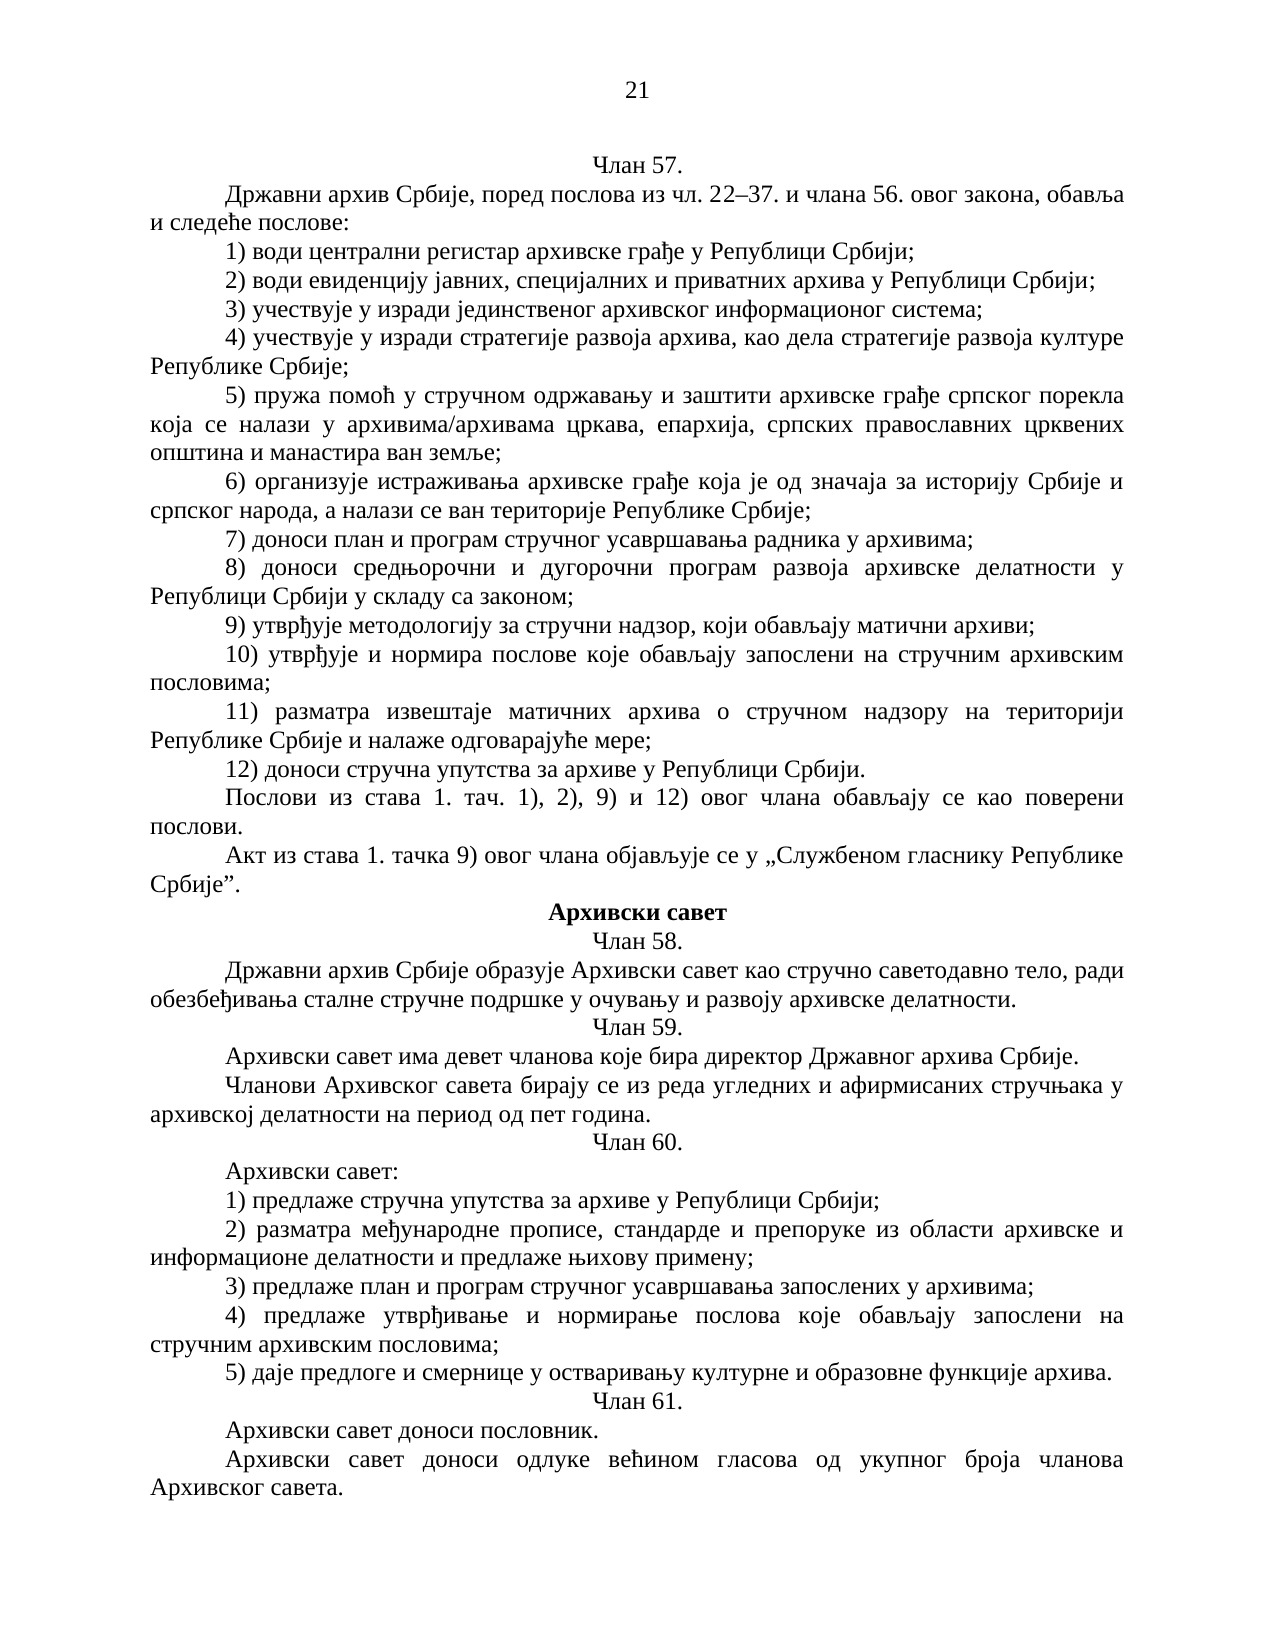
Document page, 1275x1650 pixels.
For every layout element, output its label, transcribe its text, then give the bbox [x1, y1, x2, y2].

text Архивски савет: [150, 1156, 1125, 1185]
text Послови из става 1. тач. 1), 2), 9) и 12) овог члана обављају се као поверени послови. [150, 782, 1125, 840]
text 2) води евиденцију јавних, специјалних и приватних архива у Републици Србији; [150, 265, 1125, 294]
text Члан 59. [150, 1012, 1125, 1041]
text 1) води централни регистар архивске грађе у Републици Србији; [150, 236, 1125, 265]
text Државни архив Србије образује Архивски савет као стручно саветодавно тело, ради обезбеђивања сталне стручне подршке у очувању и развоју архивске делатности. [150, 955, 1125, 1012]
text 2) разматра међународне прописе, стандарде и препоруке из области архивске и информационе делатности и предлаже њихову примену; [150, 1214, 1125, 1271]
text Архивски савет има девет чланова које бира директор Државног архива Србије. [150, 1041, 1125, 1070]
text Члан 60. [150, 1127, 1125, 1156]
text 12) доноси стручна упутства за архиве у Републици Србији. [150, 754, 1125, 782]
text Државни архив Србије, поред послова из чл. 22–37. и члана 56. овог закона, обавља и следеће послове: [150, 179, 1125, 236]
text 1) предлаже стручна упутства за архиве у Републици Србији; [150, 1185, 1125, 1214]
text 3) предлаже план и програм стручног усавршавања запослених у архивима; [150, 1271, 1125, 1300]
text 8) доноси средњорочни и дугорочни програм развоја архивске делатности у Републици Србији у складу са законом; [150, 552, 1125, 610]
text 5) даје предлоге и смернице у остваривању културне и образовне функције архива. [150, 1357, 1125, 1386]
text 4) учествује у изради стратегије развоја архива, као дела стратегије развоја културе Републике Србије; [150, 322, 1125, 380]
text Акт из става 1. тачка 9) овог члана објављује се у „Службеном гласнику Републике Србије”. [150, 840, 1125, 897]
text 4) предлаже утврђивање и нормирање послова које обављају запослени на стручним архивским пословима; [150, 1300, 1125, 1357]
text 3) учествује у изради јединственог архивског информационог система; [150, 294, 1125, 322]
text 6) организује истраживања архивске грађе која је од значаја за историју Србије и српског народа, а налази се ван територије Републике Србије; [150, 466, 1125, 524]
text 10) утврђује и нормира послове које обављају запослени на стручним архивским пословима; [150, 639, 1125, 696]
text Члан 58. [150, 926, 1125, 955]
text Члан 57. [150, 150, 1125, 179]
text Чланови Архивског савета бирају се из реда угледних и афирмисаних стручњака у архивској делатности на период од пет година. [150, 1070, 1125, 1127]
text Архивски савет [150, 897, 1125, 926]
text Члан 61. [150, 1386, 1125, 1415]
text Архивски савет доноси пословник. [150, 1415, 1125, 1444]
text Архивски савет доноси одлуке већином гласова од укупног броја чланова Архивског савета. [150, 1444, 1125, 1501]
text 5) пружа помоћ у стручном одржавању и заштити архивске грађе српског порекла која се налази у архивима/архивама цркава, епархија, српских православних црквених општина и манастира ван земље; [150, 380, 1125, 466]
text 11) разматра извештаје матичних архива о стручном надзору на територији Републике Србије и налаже одговарајуће мере; [150, 696, 1125, 754]
text 7) доноси план и програм стручног усавршавања радника у архивима; [150, 524, 1125, 552]
text 9) утврђује методологију за стручни надзор, који обављају матични архиви; [150, 610, 1125, 639]
